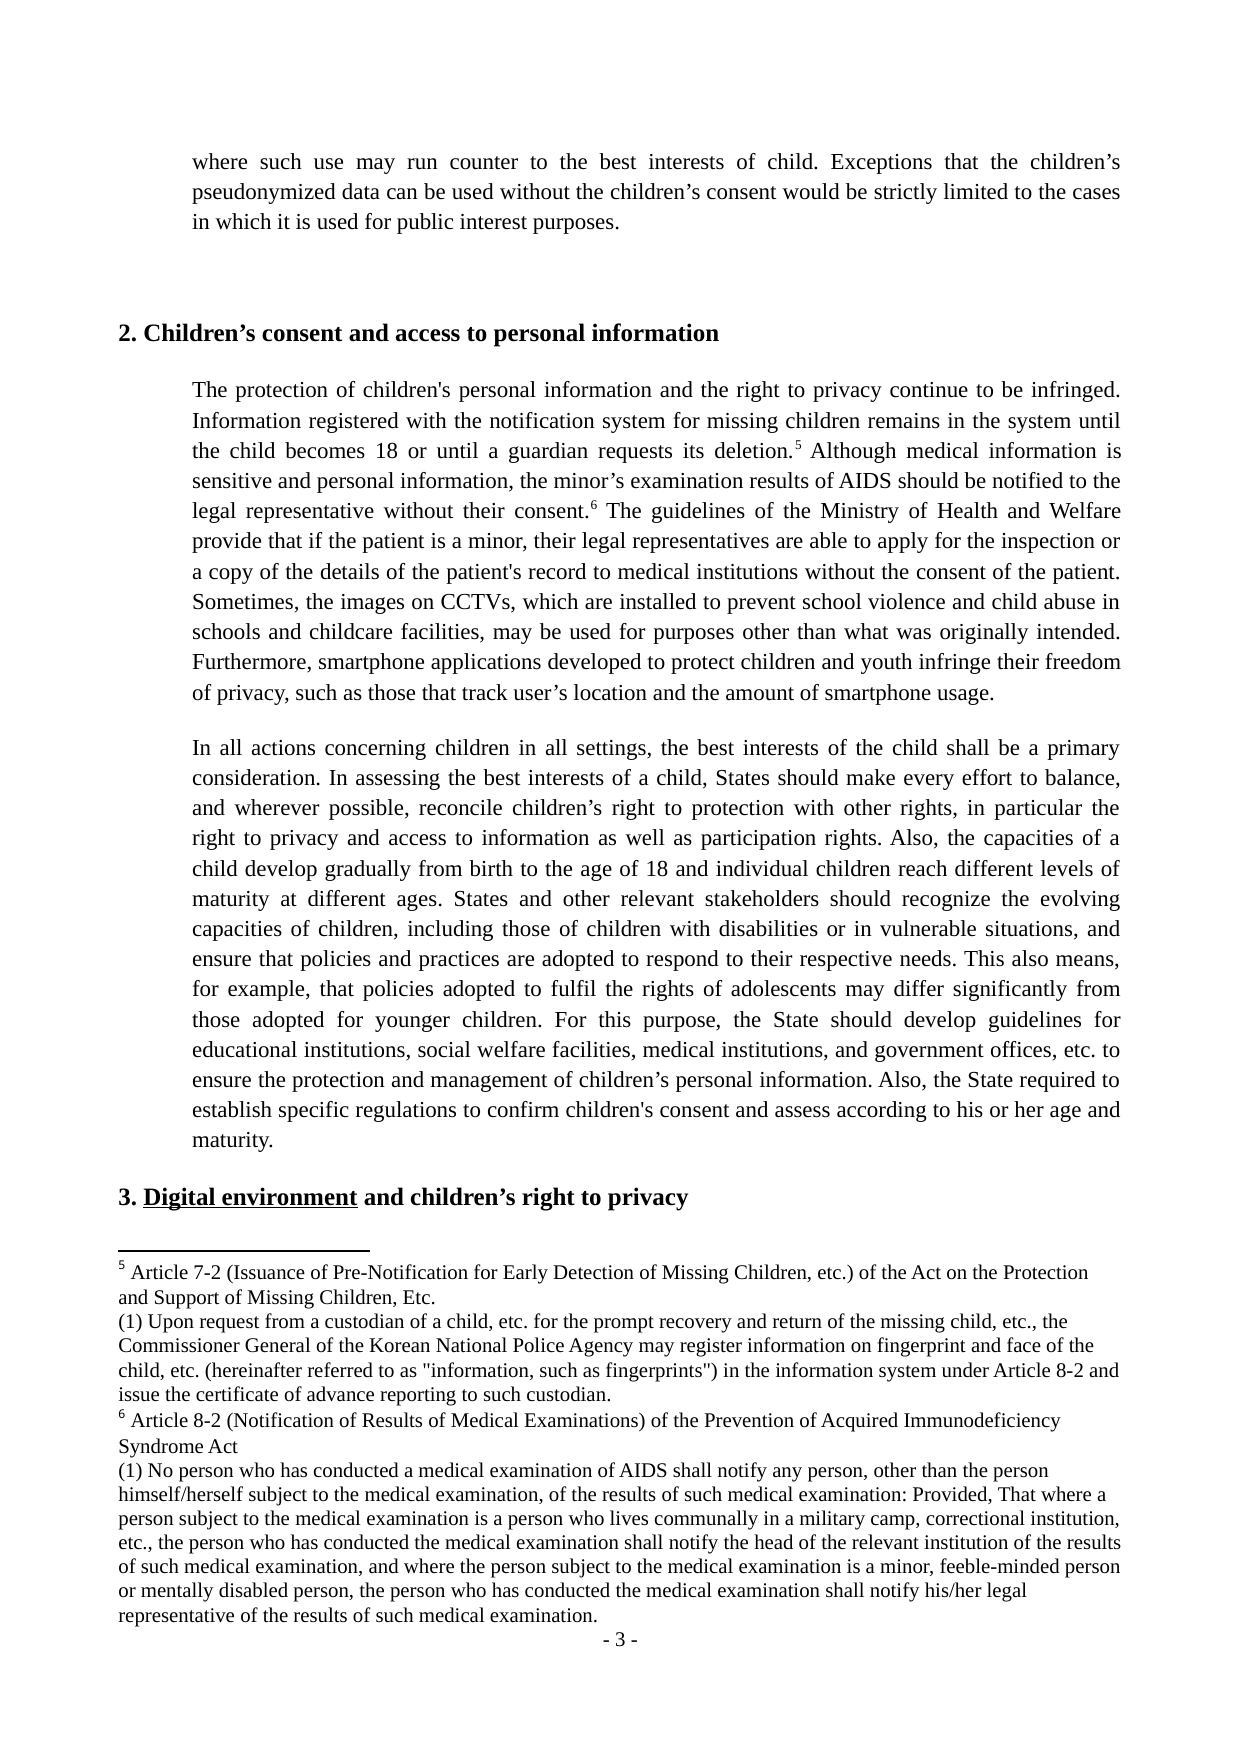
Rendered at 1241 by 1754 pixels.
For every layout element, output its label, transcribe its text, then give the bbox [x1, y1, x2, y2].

text In all actions concerning children in all settings, the best interests of the child shall be a primary consideration. In assessing the best interests of a child, States should make every effort to balance, and wherever possible, reconcile children’s right to protection with other rights, in particular the right to privacy and access to information as well as participation rights. Also, the capacities of a child develop gradually from birth to the age of 18 and individual children reach different levels of maturity at different ages. States and other relevant stakeholders should recognize the evolving capacities of children, including those of children with disabilities or in vulnerable situations, and ensure that policies and practices are adopted to respond to their respective needs. This also means, for example, that policies adopted to fulfil the rights of adolescents may differ significantly from those adopted for younger children. For this purpose, the State should develop guidelines for educational institutions, social welfare facilities, medical institutions, and government offices, etc. to ensure the protection and management of children’s personal information. Also, the State required to establish specific regulations to confirm children's consent and assess according to his or her age and maturity. [192, 734, 1122, 1153]
text 3. Digital environment and children’s right to privacy [118, 1182, 1122, 1211]
text 2. Children’s consent and access to personal information [118, 318, 1122, 347]
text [192, 148, 1122, 234]
text The protection of children's personal information and the right to privacy continue to be infringed. Information registered with the notification system for missing children remains in the system until the child becomes 18 or until a guardian requests its deletion. Although medical information is sensitive and personal information, the minor’s examination results of AIDS should be notified to the legal representative without their consent. The guidelines of the Ministry of Health and Welfare provide that if the patient is a minor, their legal representatives are able to apply for the inspection or a copy of the details of the patient's record to medical institutions without the consent of the patient. Sometimes, the images on CCTVs, which are installed to prevent school violence and child abuse in schools and childcare facilities, may be used for purposes other than what was originally intended. Furthermore, smartphone applications developed to protect children and youth infringe their freedom of privacy, such as those that track user’s location and the amount of smartphone usage. [192, 377, 1122, 705]
